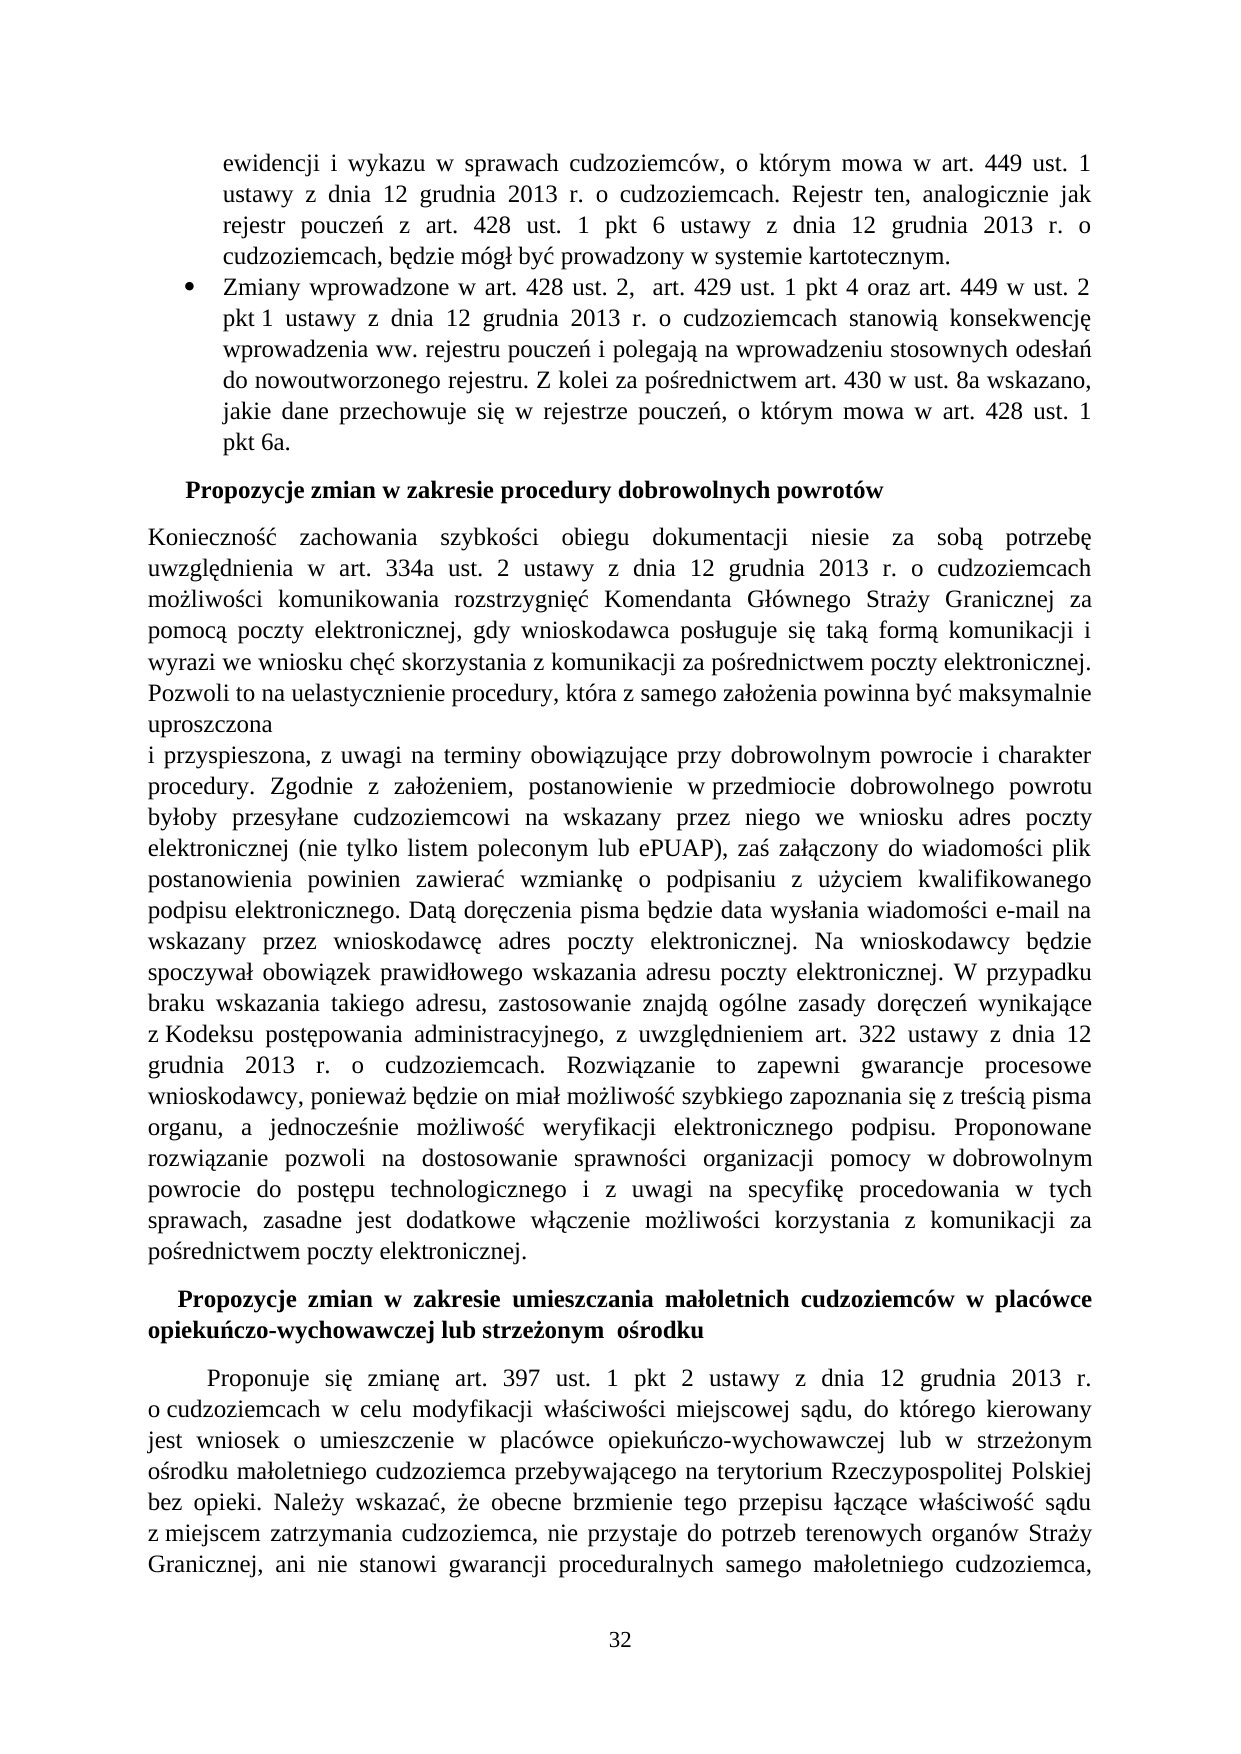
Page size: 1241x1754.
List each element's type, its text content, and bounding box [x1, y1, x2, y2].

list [185, 148, 1093, 269]
text Propozycje zmian w zakresie procedury dobrowolnych powrotów [148, 475, 1093, 503]
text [148, 1363, 1093, 1578]
list Zmiany wprowadzone w art. 428 ust. 2, art. 429 ust. 1 pkt 4 oraz art. 449 w ust. 2 pkt 1 ustawy z dnia 12 grudnia 2013 r. o cudzoziemcach stanowią konsekwencję wprowadzenia ww. rejestru pouczeń i polegają na wprowadzeniu stosownych odesłań do nowoutworzonego rejestru. Z kolei za pośrednictwem art. 430 w ust. 8a wskazano, jakie dane przechowuje się w rejestrze pouczeń, o którym mowa w art. 428 ust. 1 pkt 6a. [185, 272, 1093, 456]
text Propozycje zmian w zakresie umieszczania małoletnich cudzoziemców w placówce opiekuńczo-wychowawczej lub strzeżonym ośrodku [148, 1284, 1093, 1344]
text Konieczność zachowania szybkości obiegu dokumentacji niesie za sobą potrzebę uwzględnienia w art. 334a ust. 2 ustawy z dnia 12 grudnia 2013 r. o cudzoziemcach możliwości komunikowania rozstrzygnięć Komendanta Głównego Straży Granicznej za pomocą poczty elektronicznej, gdy wnioskodawca posługuje się taką formą komunikacji i wyrazi we wniosku chęć skorzystania z komunikacji za pośrednictwem poczty elektronicznej. Pozwoli to na uelastycznienie procedury, która z samego założenia powinna być maksymalnie uproszczona i przyspieszona, z uwagi na terminy obowiązujące przy dobrowolnym powrocie i charakter procedury. Zgodnie z założeniem, postanowienie w przedmiocie dobrowolnego powrotu byłoby przesyłane cudzoziemcowi na wskazany przez niego we wniosku adres poczty elektronicznej (nie tylko listem poleconym lub ePUAP), zaś załączony do wiadomości plik postanowienia powinien zawierać wzmiankę o podpisaniu z użyciem kwalifikowanego podpisu elektronicznego. Datą doręczenia pisma będzie data wysłania wiadomości e-mail na wskazany przez wnioskodawcę adres poczty elektronicznej. Na wnioskodawcy będzie spoczywał obowiązek prawidłowego wskazania adresu poczty elektronicznej. W przypadku braku wskazania takiego adresu, zastosowanie znajdą ogólne zasady doręczeń wynikające z Kodeksu postępowania administracyjnego, z uwzględnieniem art. 322 ustawy z dnia 12 grudnia 2013 r. o cudzoziemcach. Rozwiązanie to zapewni gwarancje procesowe wnioskodawcy, ponieważ będzie on miał możliwość szybkiego zapoznania się z treścią pisma organu, a jednocześnie możliwość weryfikacji elektronicznego podpisu. Proponowane rozwiązanie pozwoli na dostosowanie sprawności organizacji pomocy w dobrowolnym powrocie do postępu technologicznego i z uwagi na specyfikę procedowania w tych sprawach, zasadne jest dodatkowe włączenie możliwości korzystania z komunikacji za pośrednictwem poczty elektronicznej. [148, 522, 1093, 1265]
